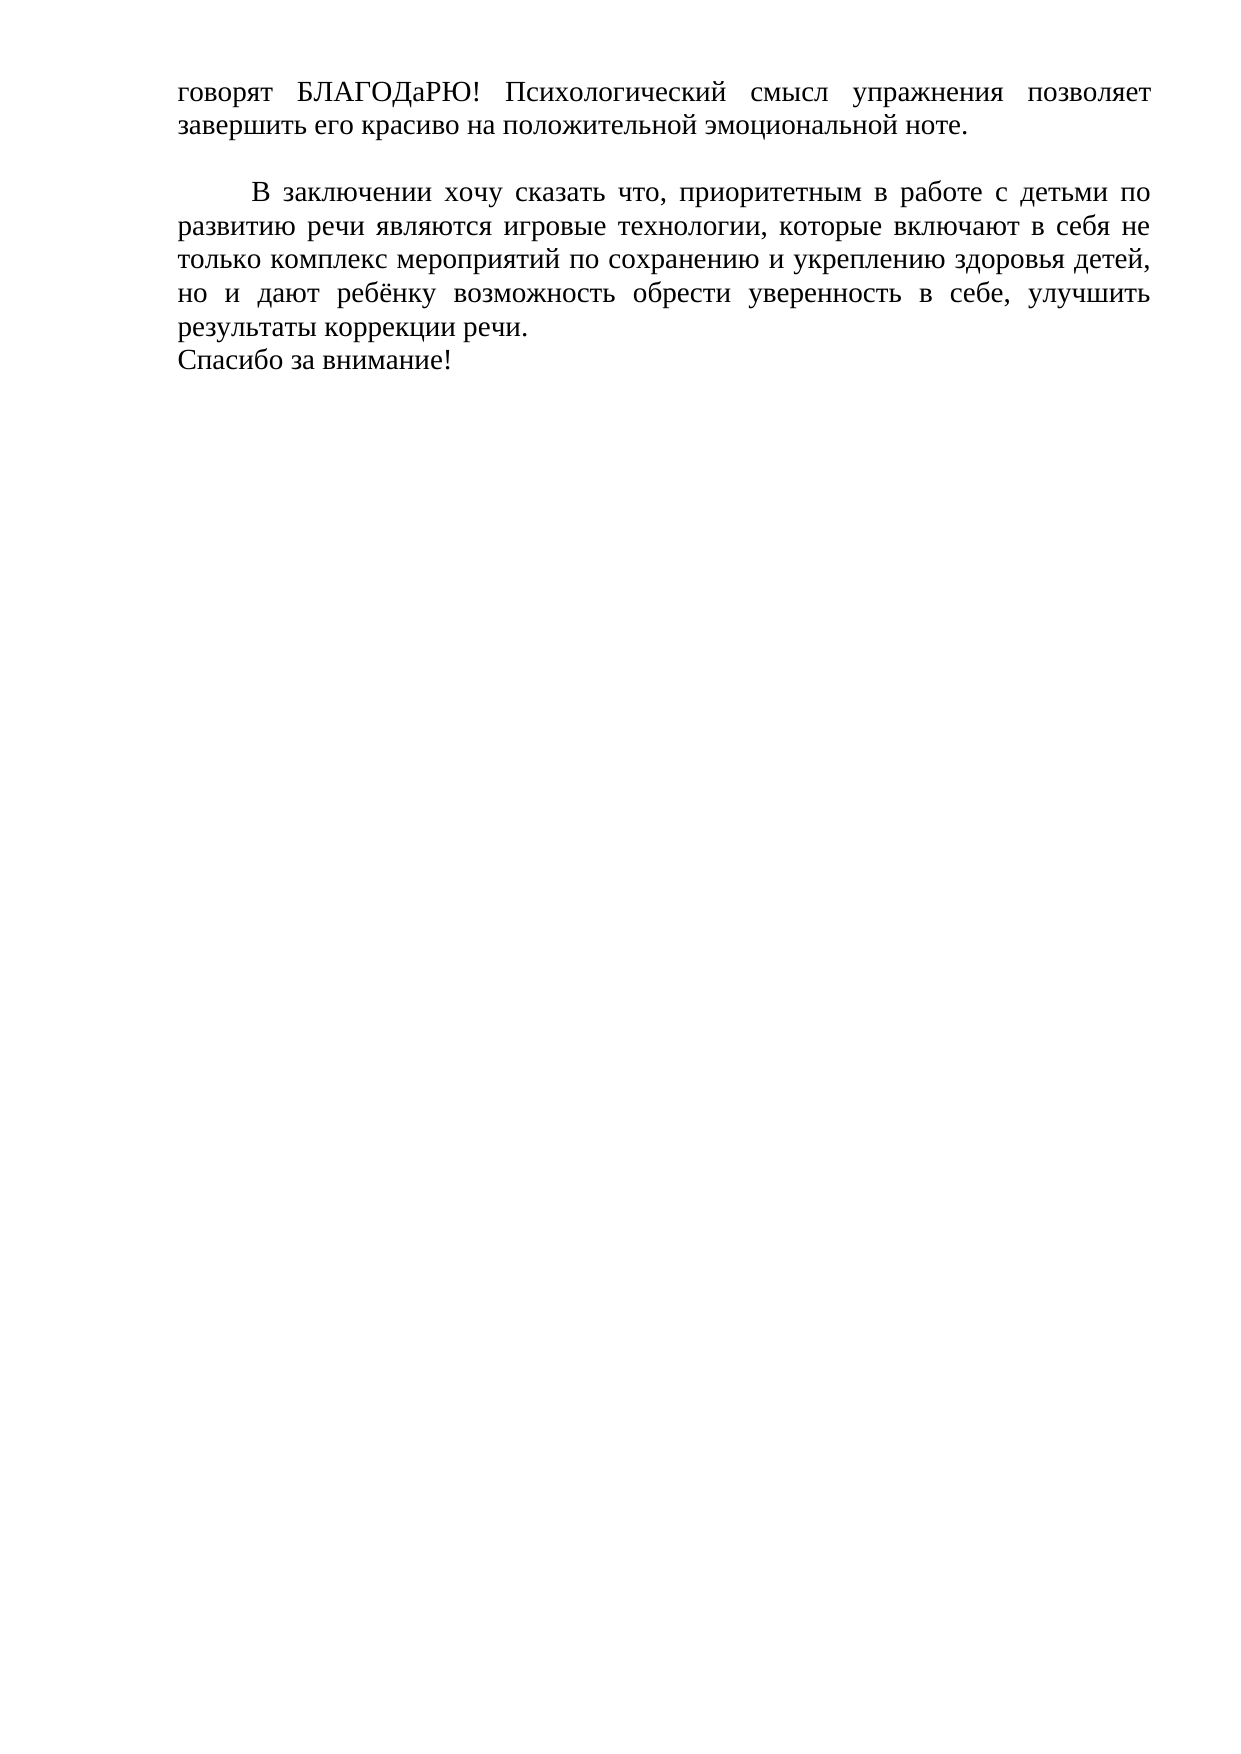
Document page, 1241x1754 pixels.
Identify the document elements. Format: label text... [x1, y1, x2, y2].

text Спасибо за внимание! [177, 342, 1152, 376]
text В заключении хочу сказать что, приоритетным в работе с детьми по развитию речи являются игровые технологии, которые включают в себя не только комплекс мероприятий по сохранению и укреплению здоровья детей, но и дают ребёнку возможность обрести уверенность в себе, улучшить результаты коррекции речи. [177, 174, 1152, 342]
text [177, 74, 1152, 141]
